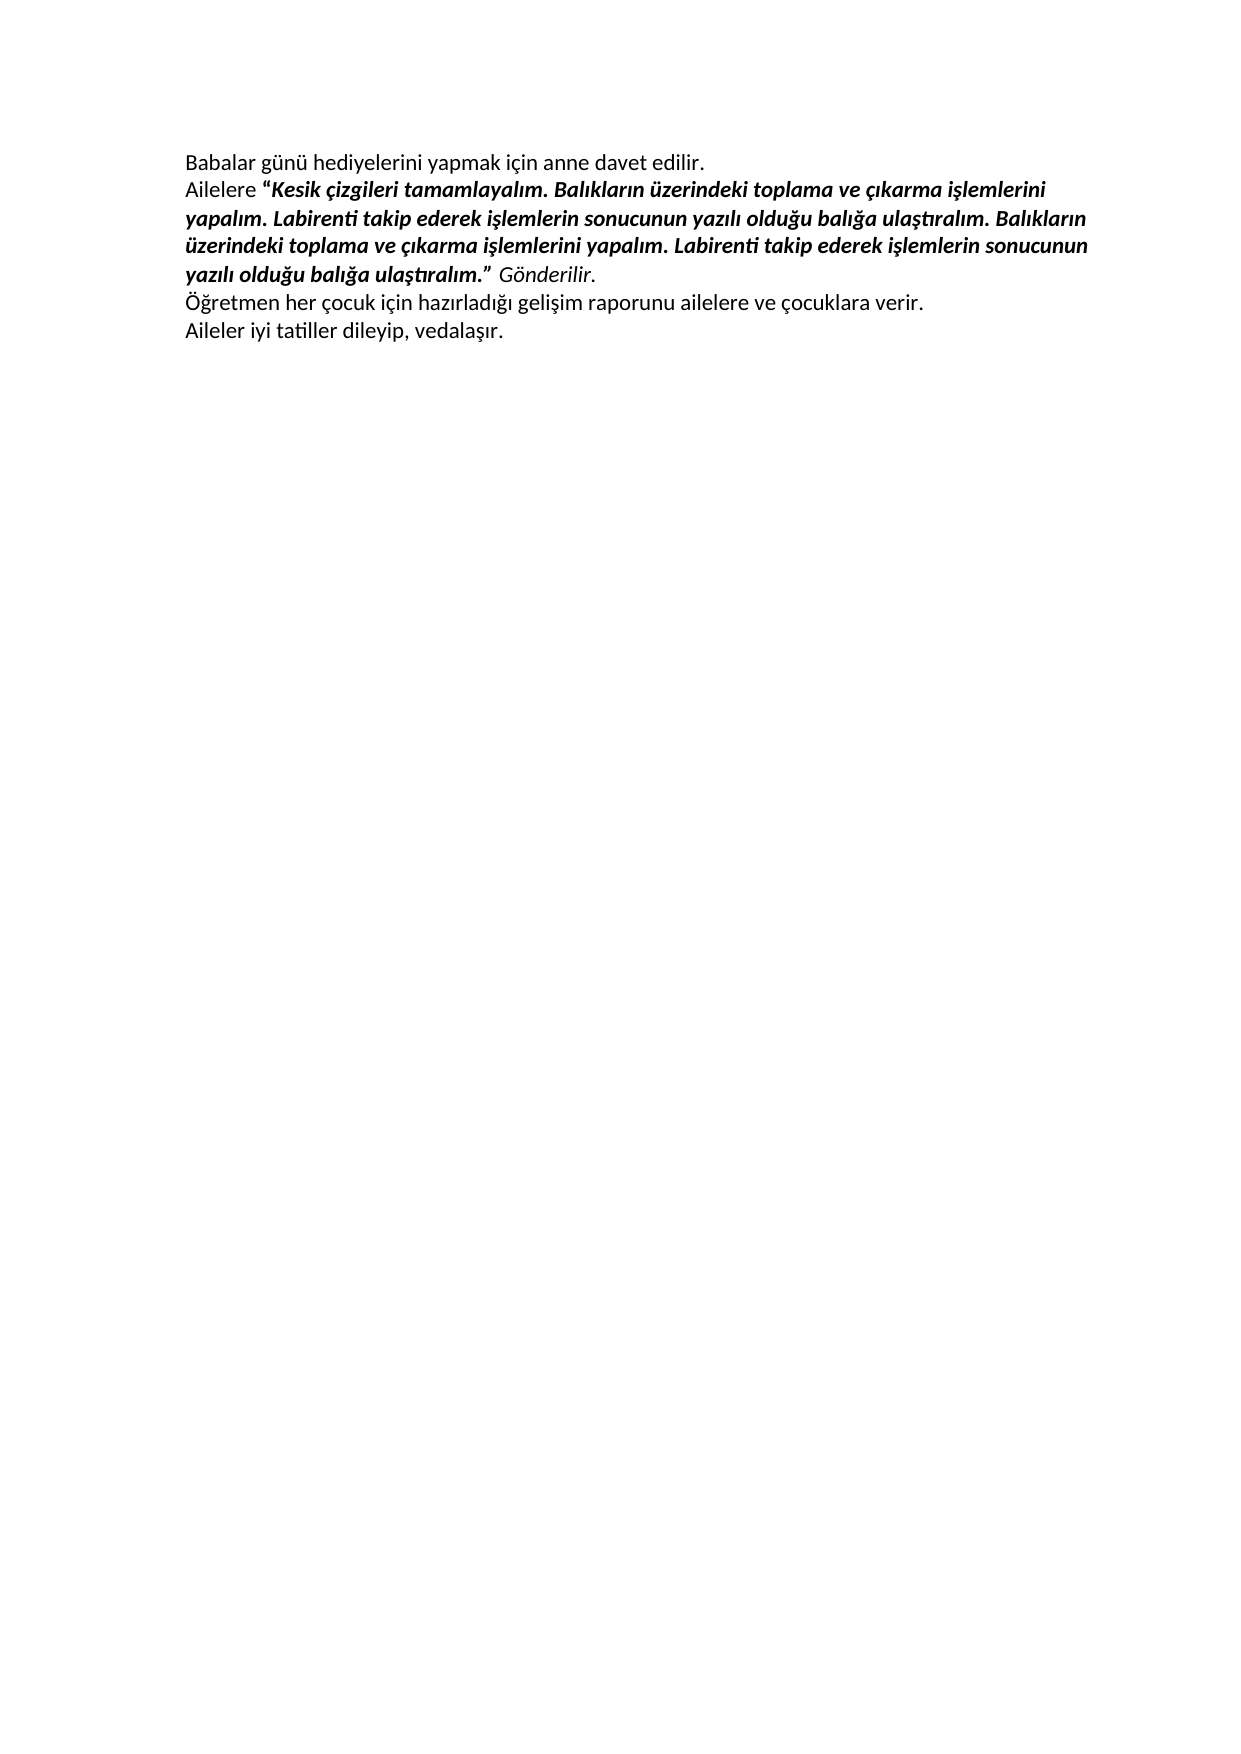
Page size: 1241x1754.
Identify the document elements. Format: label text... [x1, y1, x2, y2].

text Ailelere “Kesik çizgileri tamamlayalım. Balıkların üzerindeki toplama ve çıkarma işlemlerini yapalım. Labirenti takip ederek işlemlerin sonucunun yazılı olduğu balığa ulaştıralım. Balıkların üzerindeki toplama ve çıkarma işlemlerini yapalım. Labirenti takip ederek işlemlerin sonucunun yazılı olduğu balığa ulaştıralım.” Gönderilir. [185, 176, 1093, 288]
text Aileler iyi tatiller dileyip, vedalaşır. [185, 316, 1093, 344]
text Babalar günü hediyelerini yapmak için anne davet edilir. [185, 148, 1093, 176]
text Öğretmen her çocuk için hazırladığı gelişim raporunu ailelere ve çocuklara verir. [185, 288, 1093, 316]
